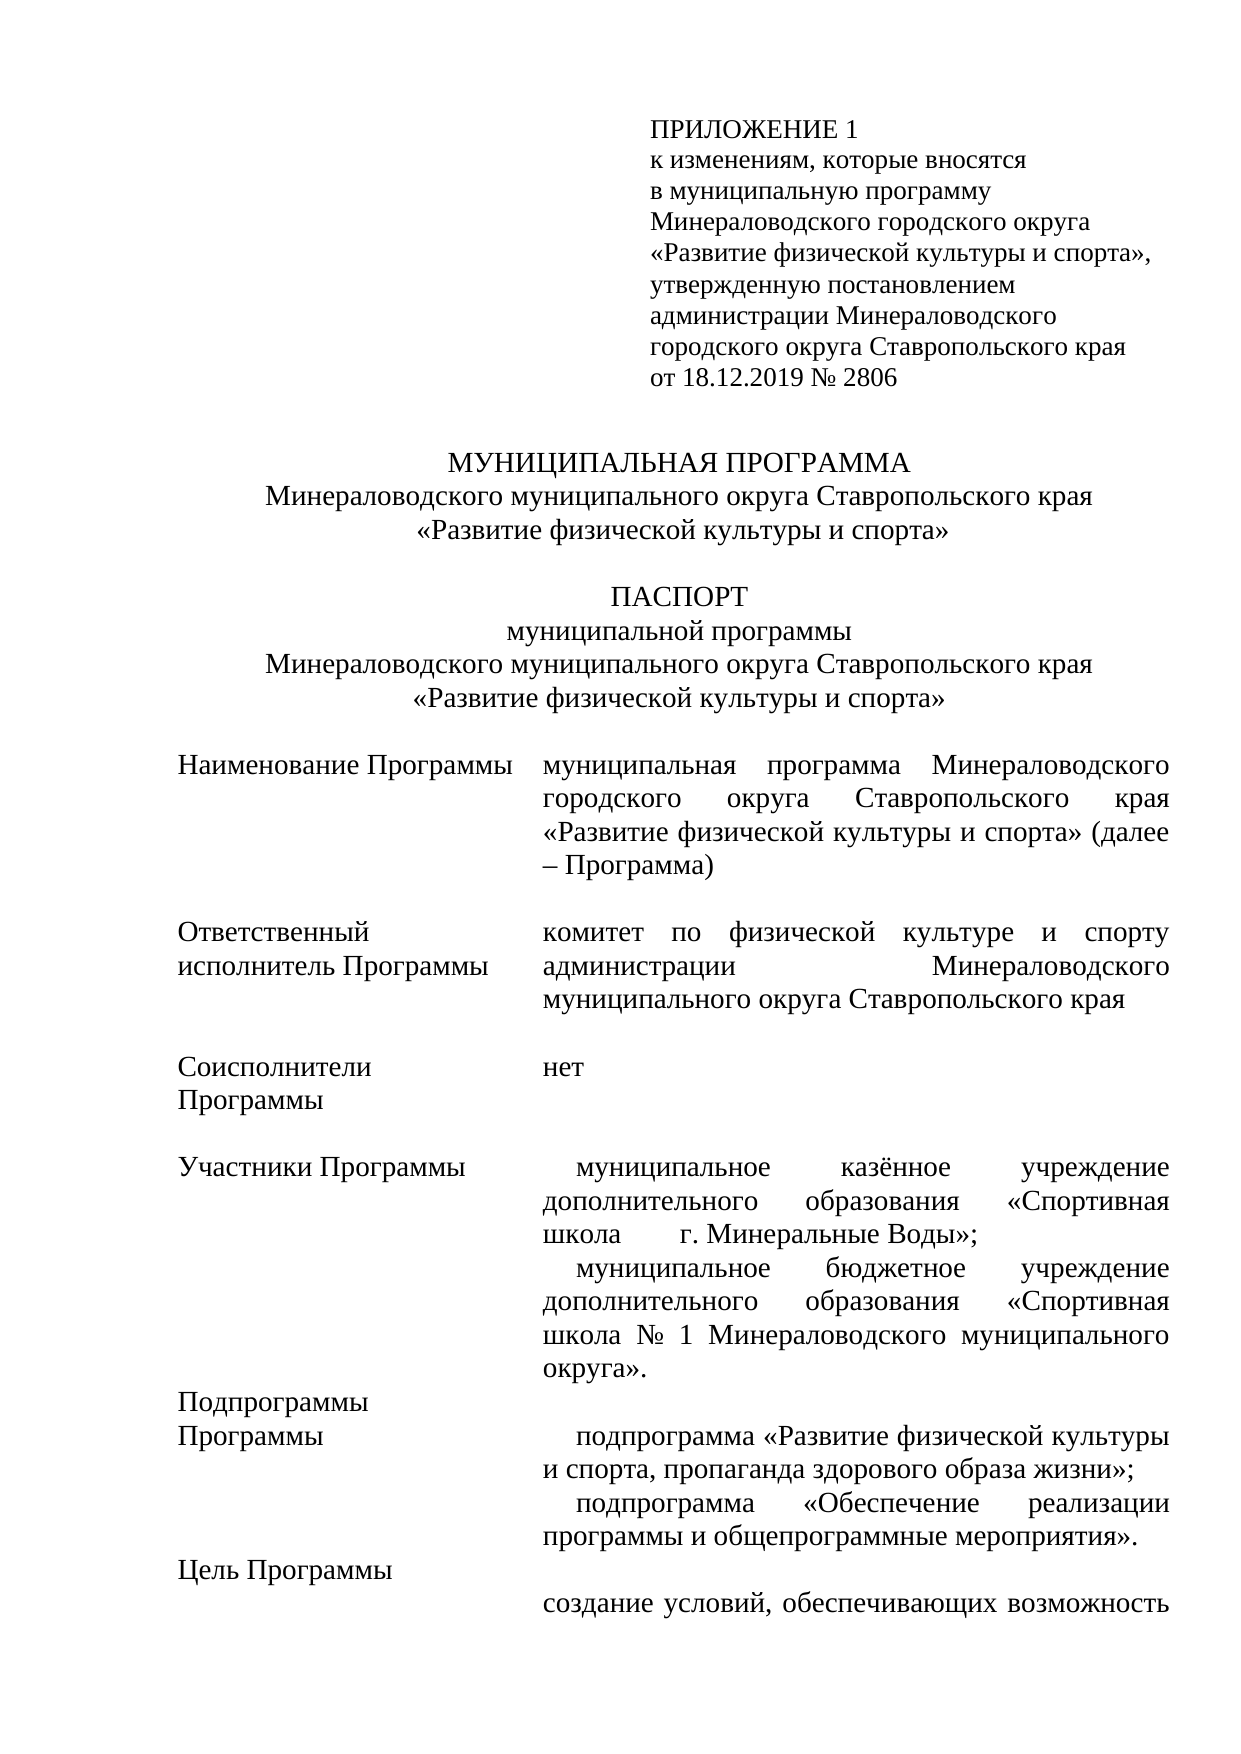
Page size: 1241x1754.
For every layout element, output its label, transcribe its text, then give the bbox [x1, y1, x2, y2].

text МУНИЦИПАЛЬНАЯ ПРОГРАММА [177, 445, 1181, 478]
text ПРИЛОЖЕНИЕ 1 [650, 118, 1181, 143]
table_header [531, 747, 1181, 1619]
text в муниципальную программу [650, 174, 1181, 205]
text «Развитие физической культуры и спорта» [177, 680, 1181, 713]
text «Развитие физической культуры и спорта» [177, 512, 1181, 546]
text муниципальной программы [177, 613, 1181, 646]
text Минераловодского городского округа «Развитие физической культуры и спорта», утвержденную постановлением администрации Минераловодского городского округа Ставропольского края [650, 205, 1181, 361]
text к изменениям, которые вносятся [650, 143, 1181, 174]
text Минераловодского муниципального округа Ставропольского края [177, 478, 1181, 512]
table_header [166, 747, 531, 1619]
text Минераловодского муниципального округа Ставропольского края [177, 646, 1181, 680]
text от 18.12.2019 № 2806 [650, 361, 1181, 392]
text ПАСПОРТ [177, 579, 1181, 613]
